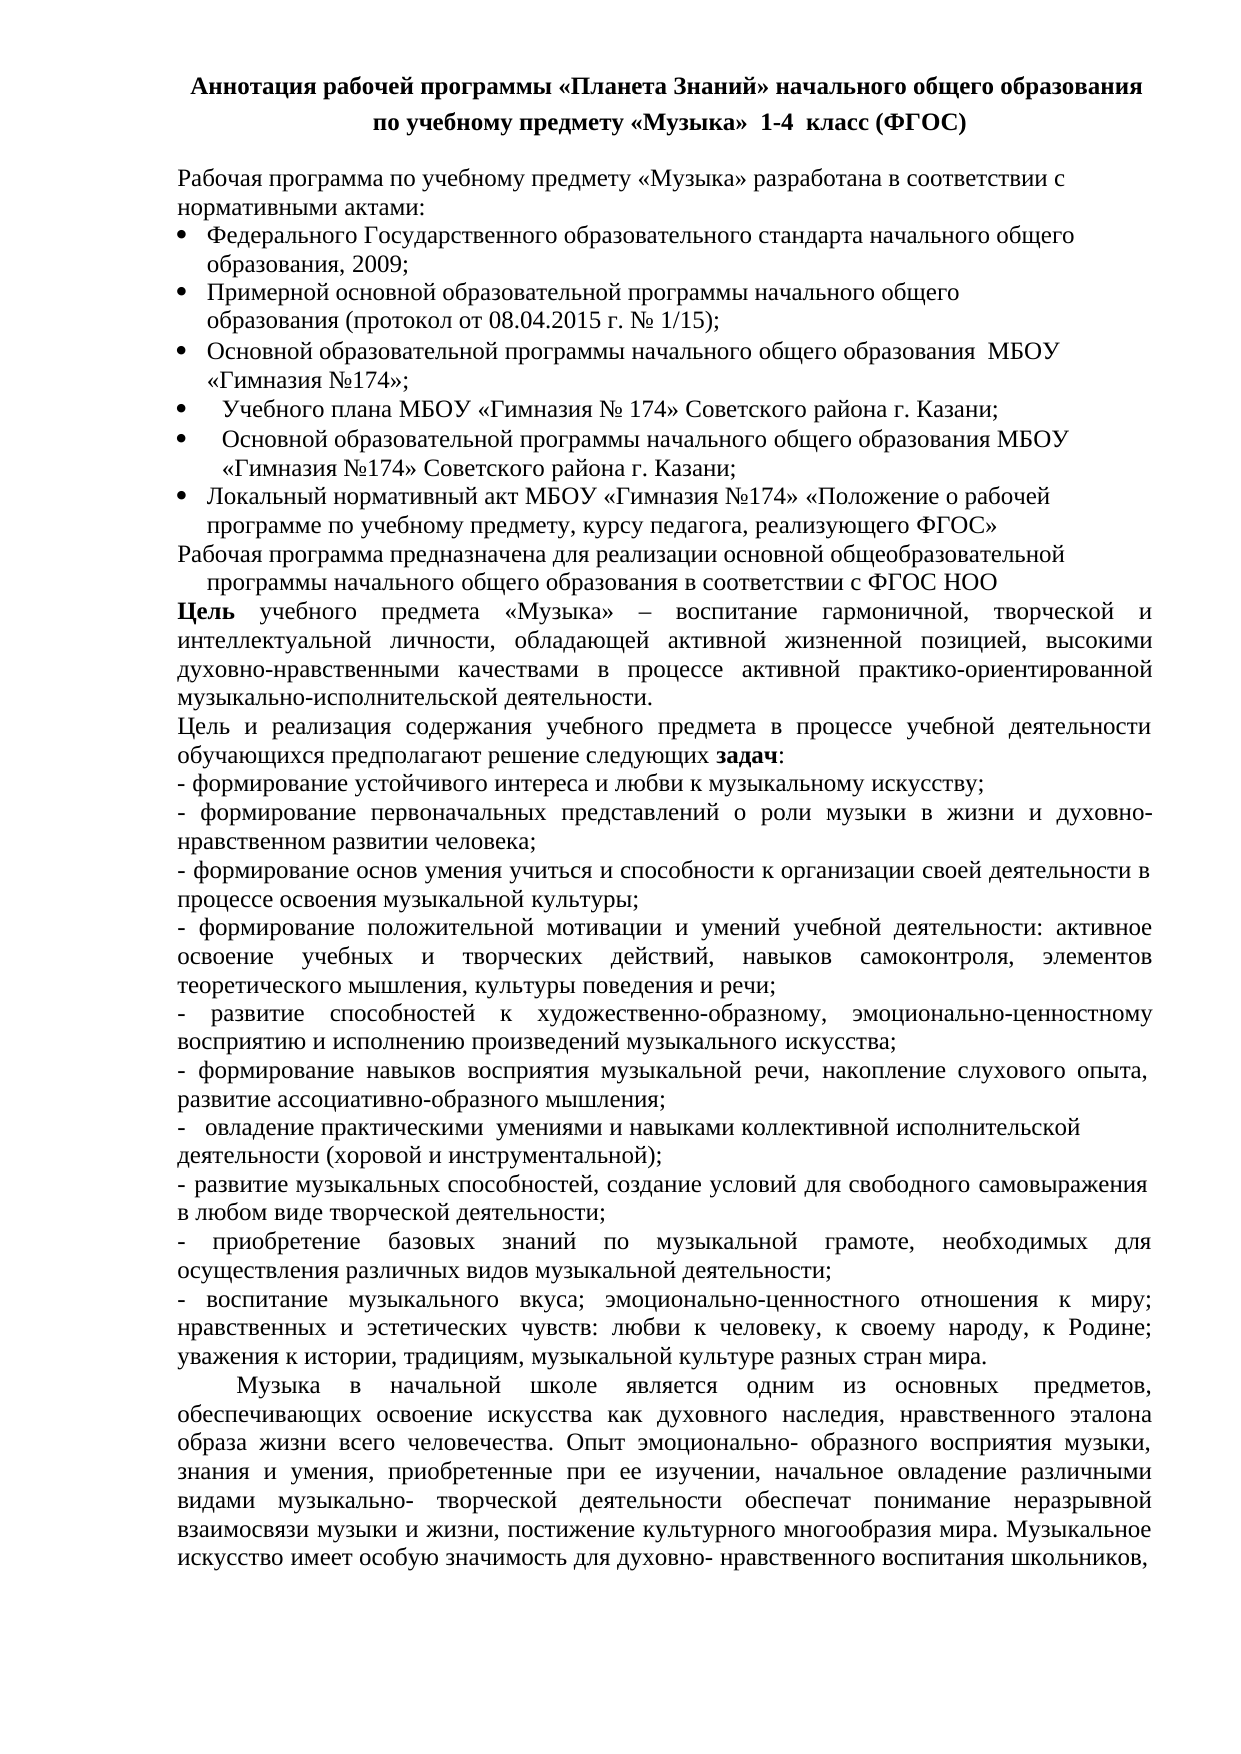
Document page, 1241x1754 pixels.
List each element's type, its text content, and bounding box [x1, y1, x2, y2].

list формирование положительной мотивации и умений учебной деятельности: активное освоение учебных и творческих действий, навыков самоконтроля, элементов теоретического мышления, культуры поведения и речи; [177, 912, 1152, 999]
list овладение практическими умениями и навыками коллективной исполнительской деятельности (хоровой и инструментальной); [177, 1113, 1152, 1169]
text Рабочая программа предназначена для реализации основной общеобразовательной программы начального общего образования в соответствии с ФГОС НОО [177, 539, 1067, 596]
title Аннотация рабочей программы «Планета Знаний» начального общего образования [165, 72, 1168, 100]
list Локальный нормативный акт МБОУ «Гимназия №174» «Положение о рабочей программе по учебному предмету, курсу педагога, реализующего ФГОС» [177, 482, 1057, 538]
list формирование устойчивого интереса и любви к музыкальному искусству; [177, 769, 1163, 797]
list приобретение базовых знаний по музыкальной грамоте, необходимых для осуществления различных видов музыкальной деятельности; [177, 1226, 1152, 1284]
list формирование навыков восприятия музыкальной речи, накопление слухового опыта, развитие ассоциативно-образного мышления; [177, 1055, 1151, 1113]
list Примерной основной образовательной программы начального общего образования (протокол от 08.04.2015 г. № 1/15); [177, 278, 1098, 334]
list развитие способностей к художественно-образному, эмоционально-ценностному восприятию и исполнению произведений музыкального искусства; [177, 999, 1153, 1055]
text «Гимназия №174»; [207, 365, 1163, 394]
text Музыка в начальной школе является одним из основных предметов, обеспечивающих освоение искусства как духовного наследия, нравственного эталона образа жизни всего человечества. Опыт эмоционально- образного восприятия музыки, знания и умения, приобретенные при ее изучении, начальное овладение различными видами музыкально- творческой деятельности обеспечат понимание неразрывной взаимосвязи музыки и жизни, постижение культурного многообразия мира. Музыкальное искусство имеет особую значимость для духовно- нравственного воспитания школьников, [177, 1370, 1152, 1571]
text «Гимназия №174» Советского района г. Казани; [222, 453, 1163, 482]
list воспитание музыкального вкуса; эмоционально-ценностного отношения к миру; нравственных и эстетических чувств: любви к человеку, к своему народу, к Родине; уважения к истории, традициям, музыкальной культуре разных стран мира. [177, 1284, 1152, 1370]
list Федерального Государственного образовательного стандарта начального общего образования, 2009; [177, 221, 1076, 278]
list Основной образовательной программы начального общего образования МБОУ [177, 335, 1163, 365]
text Цель и реализация содержания учебного предмета в процессе учебной деятельности обучающихся предполагают решение следующих задач: [177, 711, 1151, 769]
list формирование первоначальных представлений о роли музыки в жизни и духовно- нравственном развитии человека; [177, 797, 1153, 855]
list Основной образовательной программы начального общего образования МБОУ [177, 423, 1163, 453]
list развитие музыкальных способностей, создание условий для свободного самовыражения в любом виде творческой деятельности; [177, 1169, 1151, 1226]
text Цель учебного предмета «Музыка» – воспитание гармоничной, творческой и интеллектуальной личности, обладающей активной жизненной позицией, высокими духовно-нравственными качествами в процессе активной практико-ориентированной музыкально-исполнительской деятельности. [177, 596, 1152, 711]
list Учебного плана МБОУ «Гимназия № 174» Советского района г. Казани; [177, 394, 1163, 422]
list формирование основ умения учиться и способности к организации своей деятельности в процессе освоения музыкальной культуры; [177, 855, 1151, 912]
text Рабочая программа по учебному предмету «Музыка» разработана в соответствии с нормативными актами: [177, 164, 1067, 221]
title по учебному предмету «Музыка» 1-4 класс (ФГОС) [165, 107, 1168, 136]
